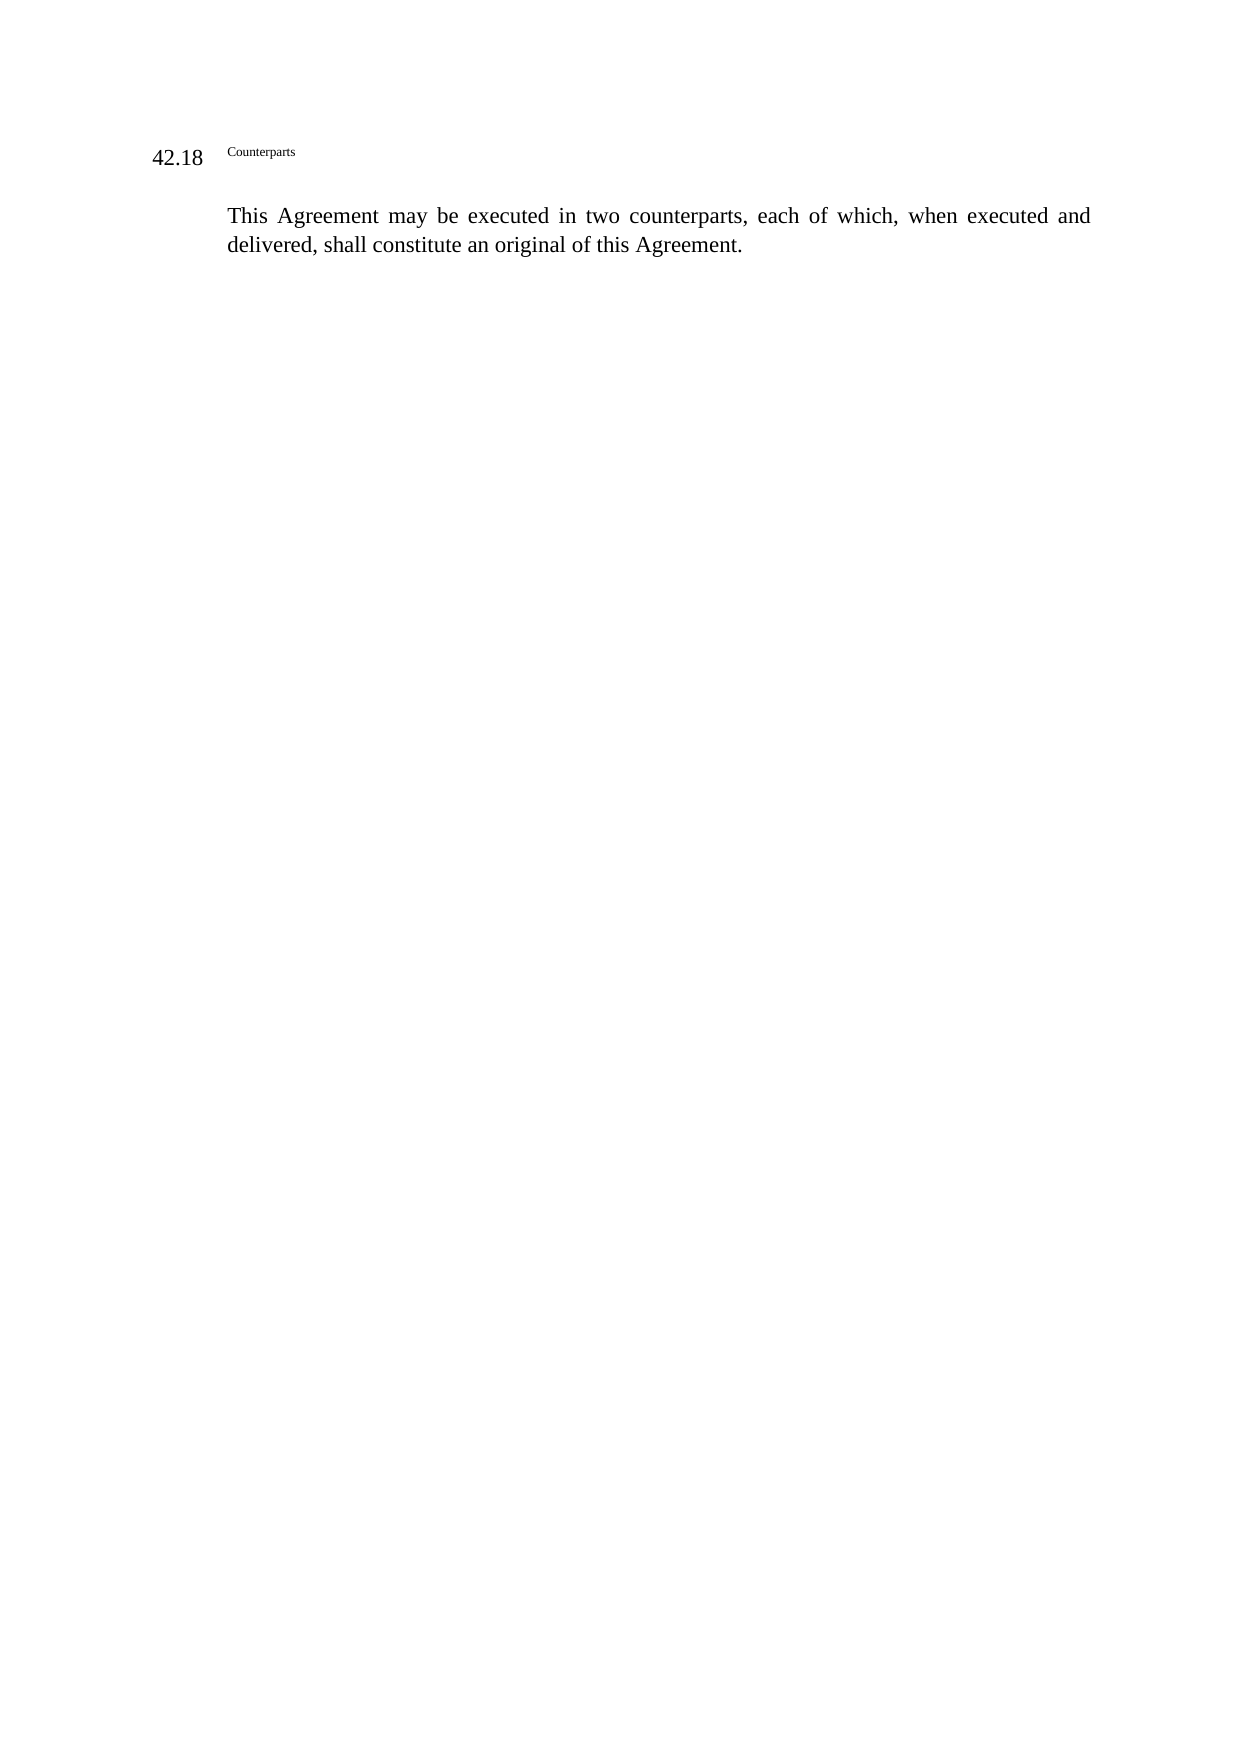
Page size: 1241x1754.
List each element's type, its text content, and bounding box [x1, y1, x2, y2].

text This Agreement may be executed in two counterparts, each of which, when executed and delivered, shall constitute an original of this Agreement. [227, 202, 1093, 257]
subtitle Counterparts [152, 144, 1159, 170]
